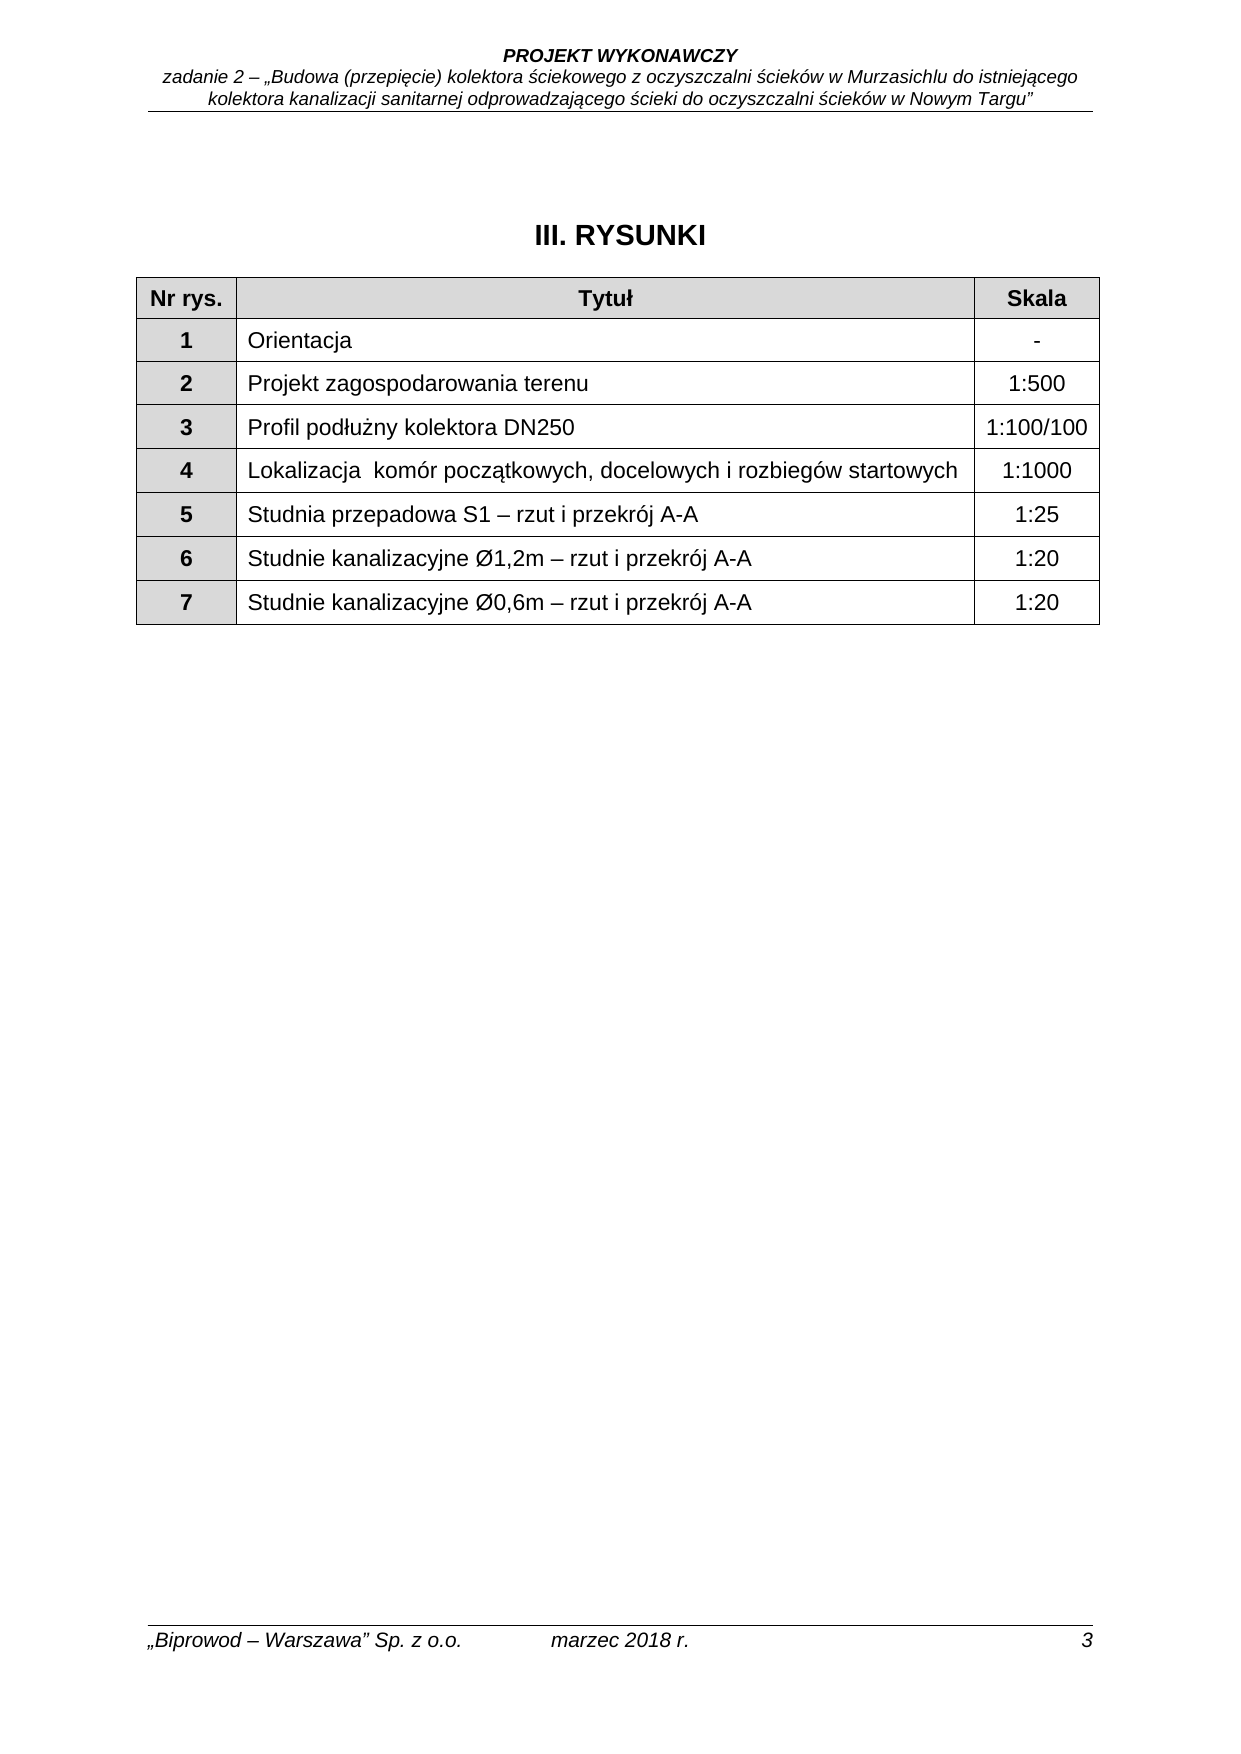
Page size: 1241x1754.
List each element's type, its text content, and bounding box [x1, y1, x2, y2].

table_cell 3 [137, 405, 236, 448]
table_cell 1 [137, 319, 236, 361]
table_cell 6 [137, 537, 236, 580]
table_cell 2 [137, 362, 236, 404]
table_cell 1:1000 [975, 449, 1099, 492]
table_cell 1:20 [975, 537, 1099, 580]
table_cell Lokalizacja komór początkowych, docelowych i rozbiegów startowych [237, 449, 974, 492]
table_cell Projekt zagospodarowania terenu [237, 362, 974, 404]
table_cell 1:100/100 [975, 405, 1099, 448]
table_cell Studnia przepadowa S1 – rzut i przekrój A-A [237, 493, 974, 536]
table_header Nr rys. [137, 278, 236, 318]
text III. RYSUNKI [148, 218, 1093, 251]
table_cell 5 [137, 493, 236, 536]
table_cell 4 [137, 449, 236, 492]
table_header Skala [975, 278, 1099, 318]
table_cell 1:20 [975, 581, 1099, 624]
table_cell - [975, 319, 1099, 361]
table_cell Orientacja [237, 319, 974, 361]
table_cell 7 [137, 581, 236, 624]
table_cell 1:500 [975, 362, 1099, 404]
table_cell Profil podłużny kolektora DN250 [237, 405, 974, 448]
table_header Tytuł [237, 278, 974, 318]
table_cell Studnie kanalizacyjne Ø1,2m – rzut i przekrój A-A [237, 537, 974, 580]
table_cell 1:25 [975, 493, 1099, 536]
table_cell Studnie kanalizacyjne Ø0,6m – rzut i przekrój A-A [237, 581, 974, 624]
